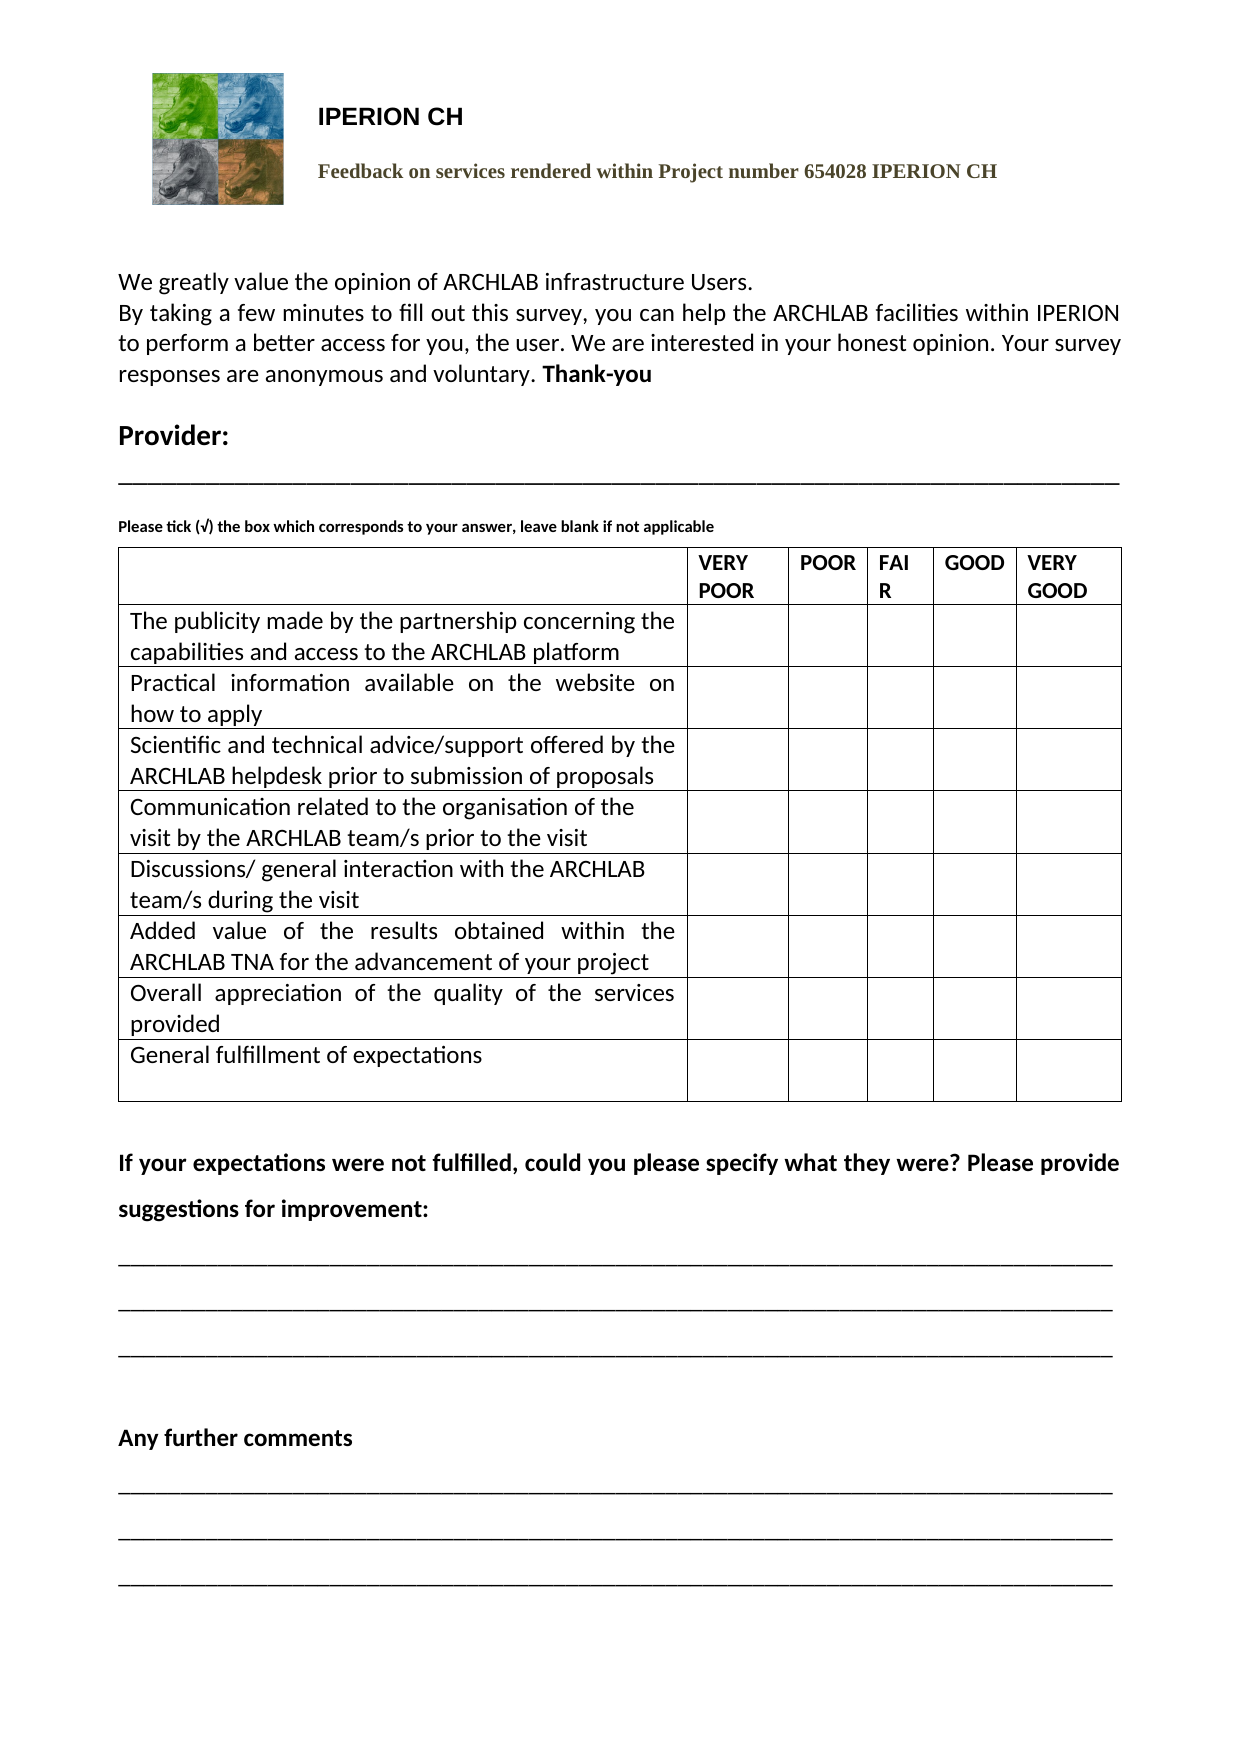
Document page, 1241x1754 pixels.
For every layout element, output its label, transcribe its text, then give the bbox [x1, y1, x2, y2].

table_header [119, 548, 687, 604]
table_cell Communication related to the organisation of the visit by the ARCHLAB team/s prior to the visit [119, 791, 687, 852]
table_cell [789, 854, 867, 914]
text If your expectations were not fulfilled, could you please specify what they were? Please provide suggestions for improvement: [118, 1147, 1122, 1224]
text Provider: [118, 417, 1122, 453]
table_header VERY POOR [688, 548, 788, 604]
table_cell Scientific and technical advice/support offered by the ARCHLAB helpdesk prior to submission of proposals [119, 729, 687, 790]
table_cell [688, 916, 788, 977]
table_cell [868, 916, 933, 977]
table_cell [789, 791, 867, 852]
table_cell [934, 791, 1016, 852]
table_cell [868, 605, 933, 666]
table_cell [688, 1040, 788, 1101]
table_cell [688, 729, 788, 790]
table_cell [789, 916, 867, 977]
table_cell Overall appreciation of the quality of the services provided [119, 978, 687, 1039]
table_cell [934, 667, 1016, 728]
table_cell [789, 605, 867, 666]
table_cell [934, 1040, 1016, 1101]
table_cell [868, 854, 933, 914]
table_cell [688, 978, 788, 1039]
table_cell [1017, 605, 1121, 666]
table_header GOOD [934, 548, 1016, 604]
text Please tick (√) the box which corresponds to your answer, leave blank if not applicable [118, 517, 1122, 537]
table_cell [1017, 729, 1121, 790]
table_cell [1017, 1040, 1121, 1101]
table_cell Discussions/ general interaction with the ARCHLAB team/s during the visit [119, 854, 687, 914]
table_cell [789, 667, 867, 728]
table_cell [688, 791, 788, 852]
table_cell [1017, 978, 1121, 1039]
text We greatly value the opinion of ARCHLAB infrastructure Users. [118, 266, 1122, 297]
table_cell The publicity made by the partnership concerning the capabilities and access to the ARCHLAB platform [119, 605, 687, 666]
table_cell [688, 854, 788, 914]
table_cell [934, 916, 1016, 977]
picture [152, 73, 284, 205]
text Any further comments [118, 1422, 1122, 1452]
table_cell [1017, 916, 1121, 977]
table_cell [789, 978, 867, 1039]
text ________________________________________________________________________________________________________________________________________________________________________________________________________________________________________________ [118, 1468, 1122, 1589]
text _____________________________________________________________________ [118, 453, 1122, 488]
table_cell [934, 729, 1016, 790]
table_cell [868, 791, 933, 852]
table_cell [789, 729, 867, 790]
table_cell General fulfillment of expectations [119, 1040, 687, 1101]
table_cell [1017, 791, 1121, 852]
table_cell [1017, 667, 1121, 728]
text By taking a few minutes to fill out this survey, you can help the ARCHLAB facilities within IPERION to perform a better access for you, the user. We are interested in your honest opinion. Your survey responses are anonymous and voluntary. Thank-you [118, 297, 1122, 388]
table_cell [934, 605, 1016, 666]
table_cell [1017, 854, 1121, 914]
table_cell [688, 667, 788, 728]
text ________________________________________________________________________________________________________________________________________________________________________________________________________________________________________________ [118, 1239, 1122, 1361]
table_cell [868, 978, 933, 1039]
table_cell Added value of the results obtained within the ARCHLAB TNA for the advancement of your project [119, 916, 687, 977]
table_cell [934, 978, 1016, 1039]
table_header VERY GOOD [1017, 548, 1121, 604]
table_cell [789, 1040, 867, 1101]
table_header POOR [789, 548, 867, 604]
table_cell [868, 729, 933, 790]
table_cell [688, 605, 788, 666]
table_cell Practical information available on the website on how to apply [119, 667, 687, 728]
table_header FAIR [868, 548, 933, 604]
table_cell [868, 1040, 933, 1101]
table_cell [934, 854, 1016, 914]
table_cell [868, 667, 933, 728]
